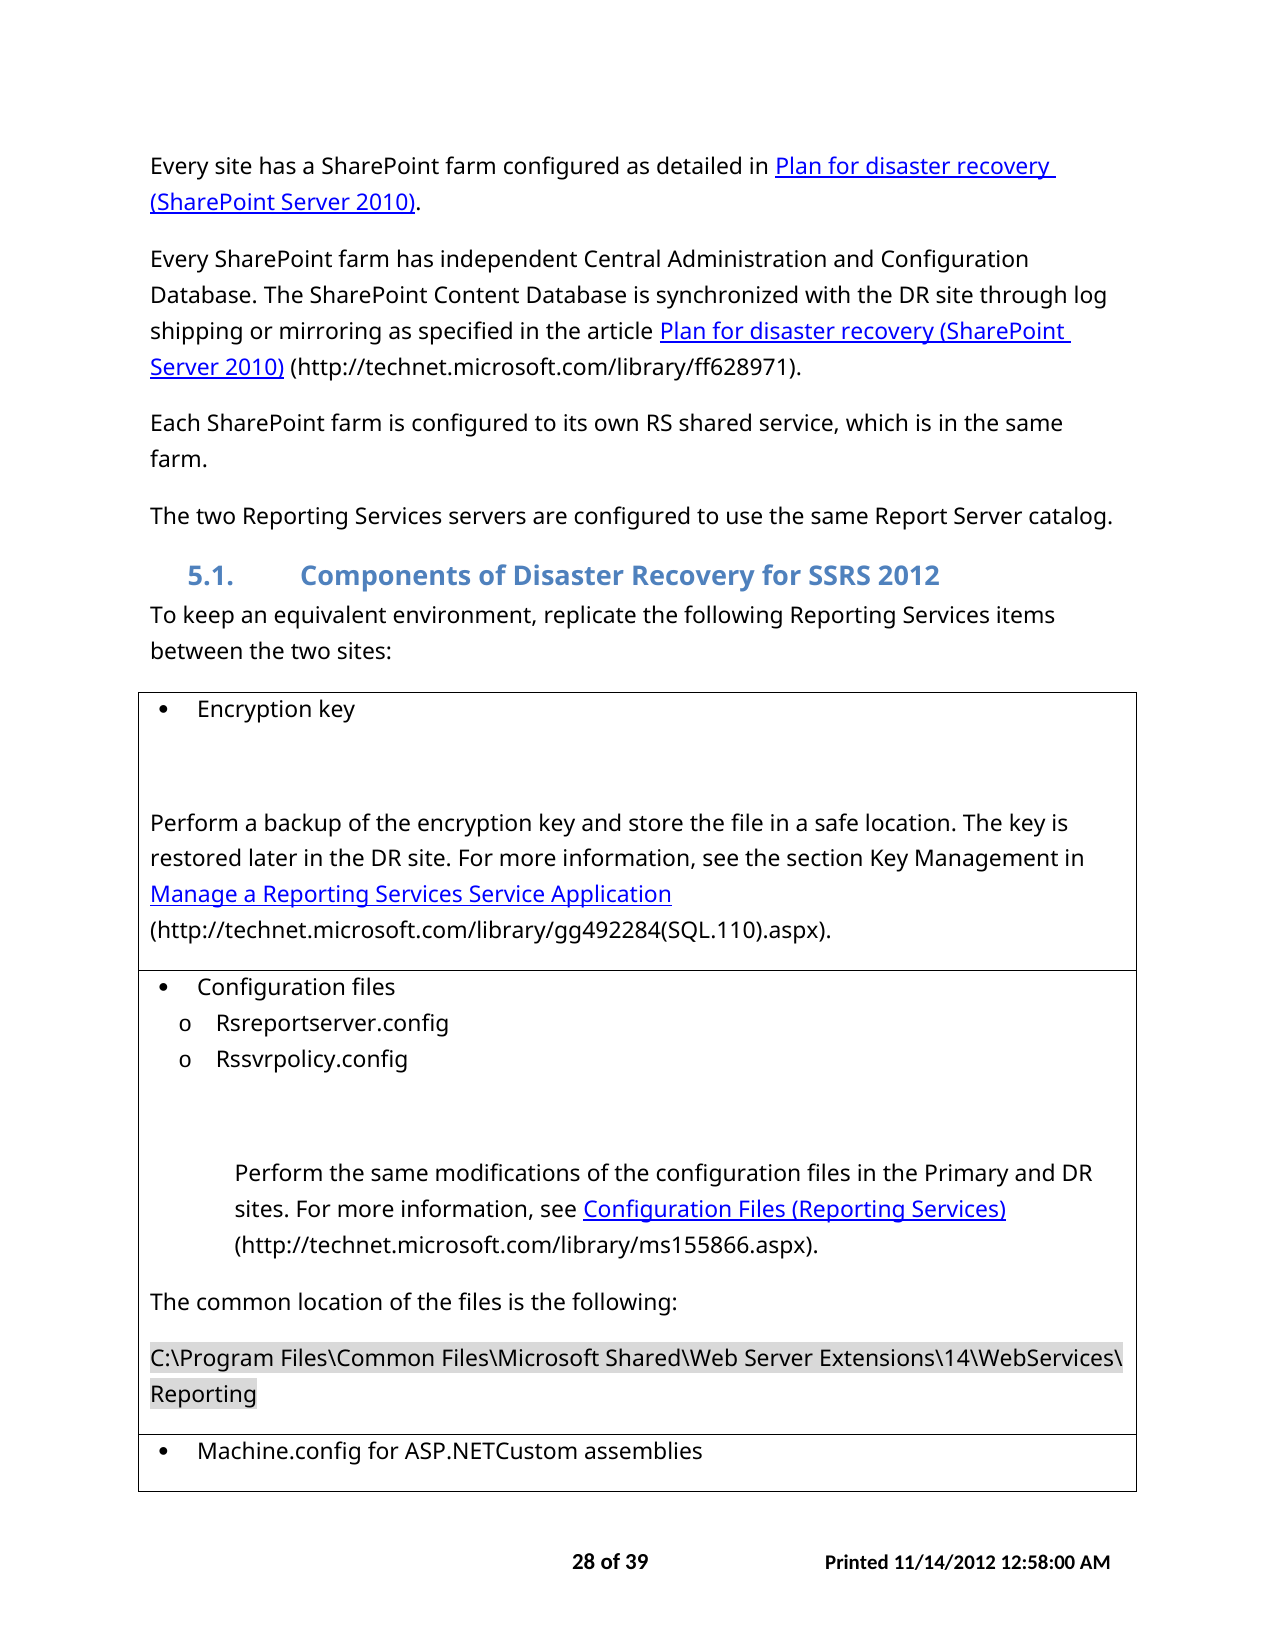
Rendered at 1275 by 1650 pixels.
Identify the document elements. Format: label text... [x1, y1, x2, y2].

text Each SharePoint farm is configured to its own RS shared service, which is in the same farm. [150, 407, 1125, 474]
text Every site has a SharePoint farm configured as detailed in Plan for disaster recovery (SharePoint Server 2010). [150, 150, 1125, 217]
text The two Reporting Services servers are configured to use the same Report Server catalog. [150, 500, 1125, 531]
text To keep an equivalent environment, replicate the following Reporting Services items between the two sites: [150, 599, 1125, 666]
table_cell Configuration files Rsreportserver.config Rssvrpolicy.config Perform the same modifications of the configuration files in the Primary and DR sites. For more information, see Configuration Files (Reporting Services) (http://technet.microsoft.com/library/ms155866.aspx). The common location of the files is the following: C:\Program Files\Common Files\Microsoft Shared\Web Server Extensions\14\WebServices\Reporting [139, 971, 1136, 1434]
subtitle Components of Disaster Recovery for SSRS 2012 [187, 557, 1125, 594]
table_header Encryption key Perform a backup of the encryption key and store the file in a safe location. The key is restored later in the DR site. For more information, see the section Key Management in Manage a Reporting Services Service Application (http://technet.microsoft.com/library/gg492284(SQL.110).aspx). [139, 693, 1136, 970]
text Every SharePoint farm has independent Central Administration and Configuration Database. The SharePoint Content Database is synchronized with the DR site through log shipping or mirroring as specified in the article Plan for disaster recovery (SharePoint Server 2010) (http://technet.microsoft.com/library/ff628971). [150, 243, 1125, 382]
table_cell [139, 1435, 1136, 1491]
